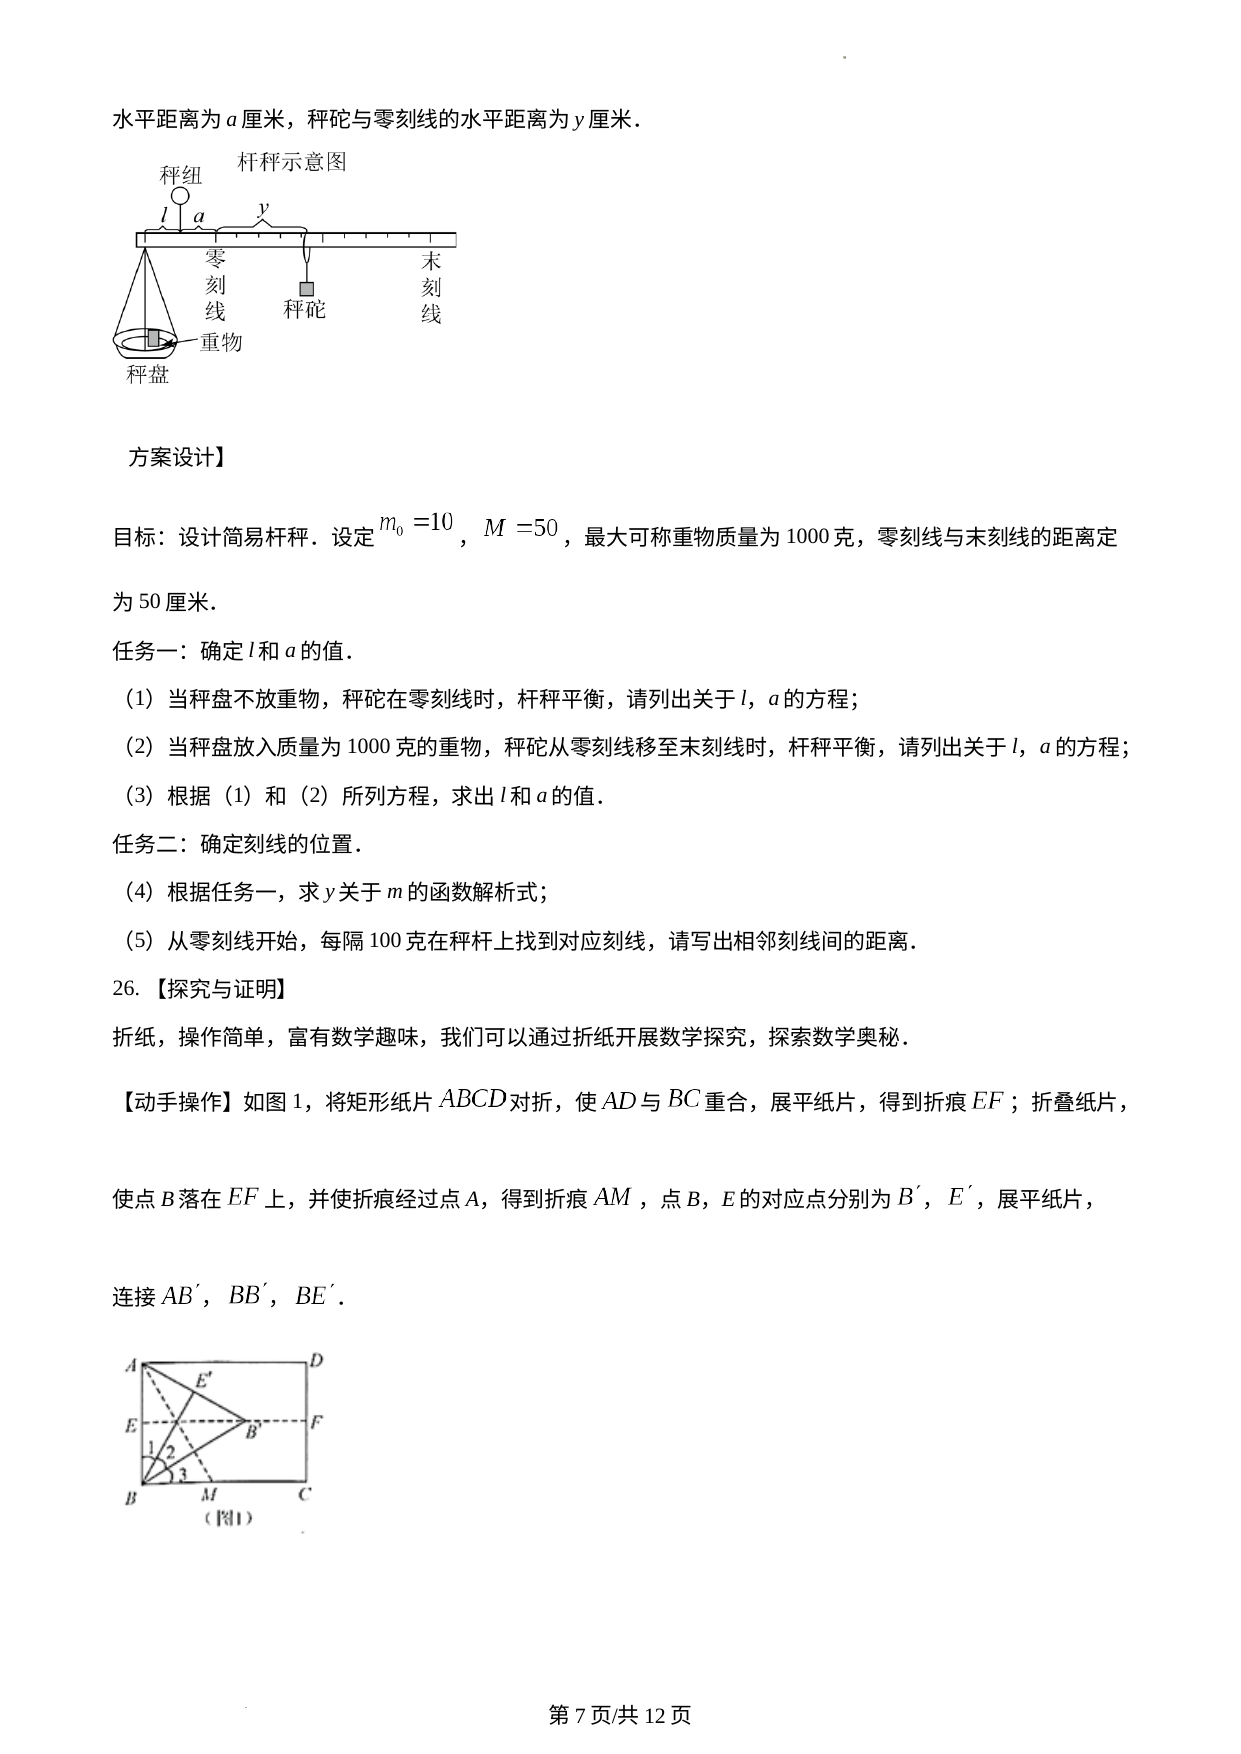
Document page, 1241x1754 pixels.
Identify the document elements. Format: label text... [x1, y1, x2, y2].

text （4）根据任务一，求y关于m的函数解析式； [112, 875, 1128, 907]
text 任务二：确定刻线的位置． [112, 827, 1128, 859]
picture [112, 150, 457, 385]
text 26. 【探究与证明】 [112, 972, 1128, 1004]
picture [112, 1344, 343, 1540]
text （3）根据（1）和（2）所列方程，求出l和a的值． [112, 778, 1128, 811]
text 【动手操作】如图1，将矩形纸片对折，使与重合，展平纸片，得到折痕；折叠纸片，使点B落在上，并使折痕经过点A，得到折痕，点B，E的对应点分别为，，展平纸片，连接，，． [112, 1068, 1128, 1328]
text 目标：设计简易杆秤．设定，，最大可称重物质量为1000克，零刻线与末刻线的距离定为50厘米． [112, 504, 1128, 617]
text 折纸，操作简单，富有数学趣味，我们可以通过折纸开展数学探究，探索数学奥秘． [112, 1020, 1128, 1052]
text （1）当秤盘不放重物，秤砣在零刻线时，杆秤平衡，请列出关于l，a的方程； [112, 682, 1128, 714]
text 方案设计】 [112, 423, 1128, 488]
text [112, 102, 1128, 134]
text （5）从零刻线开始，每隔100克在秤杆上找到对应刻线，请写出相邻刻线间的距离． [112, 923, 1128, 956]
text （2）当秤盘放入质量为1000克的重物，秤砣从零刻线移至末刻线时，杆秤平衡，请列出关于l，a的方程； [112, 730, 1128, 762]
text 任务一：确定l和a的值． [112, 633, 1128, 666]
